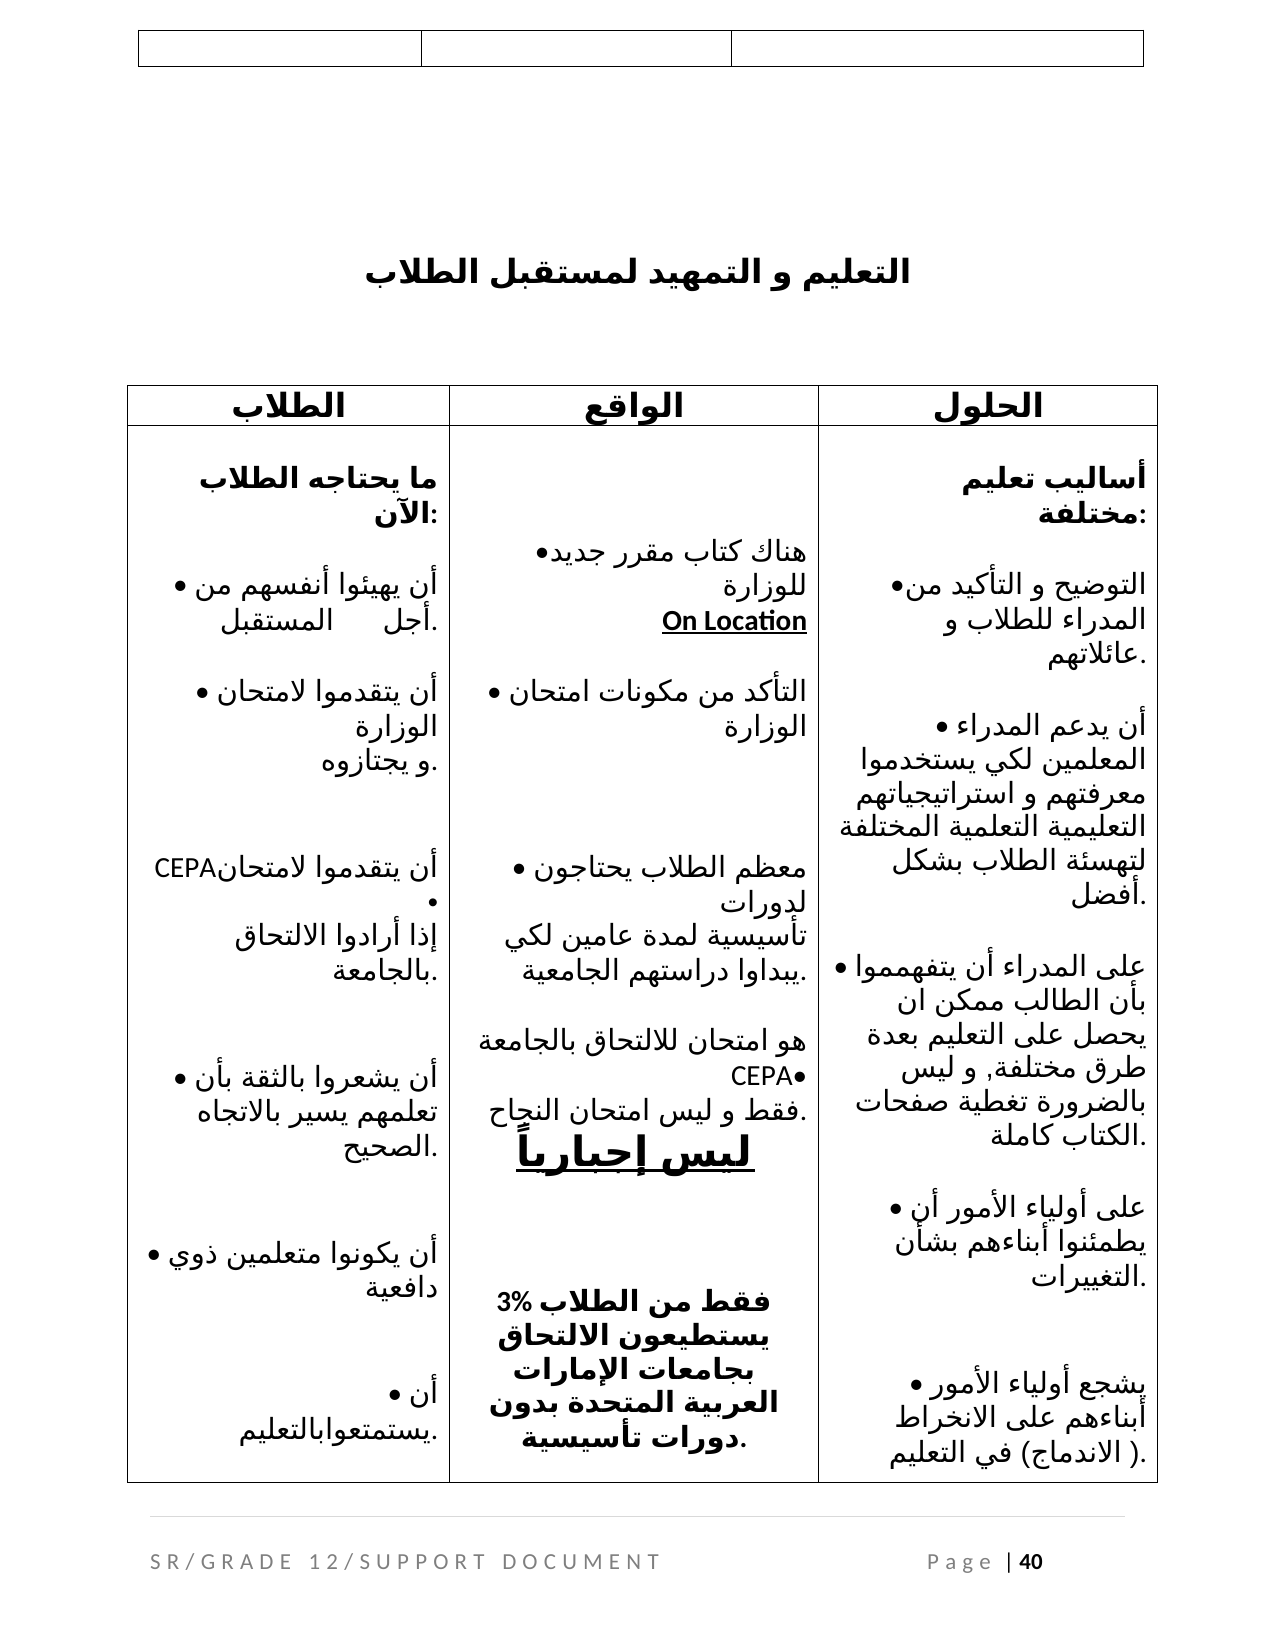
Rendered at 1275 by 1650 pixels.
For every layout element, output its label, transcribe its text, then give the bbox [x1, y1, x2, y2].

table_header الحلول [819, 386, 1157, 425]
table_header الواقع [450, 386, 818, 425]
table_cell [450, 426, 818, 1482]
text التعليم و التمهيد لمستقبل الطلاب [150, 253, 1125, 291]
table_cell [128, 426, 449, 1482]
table_header الطلاب [128, 386, 449, 425]
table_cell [422, 31, 731, 66]
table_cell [139, 31, 421, 66]
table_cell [732, 31, 1143, 66]
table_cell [819, 426, 1157, 1482]
